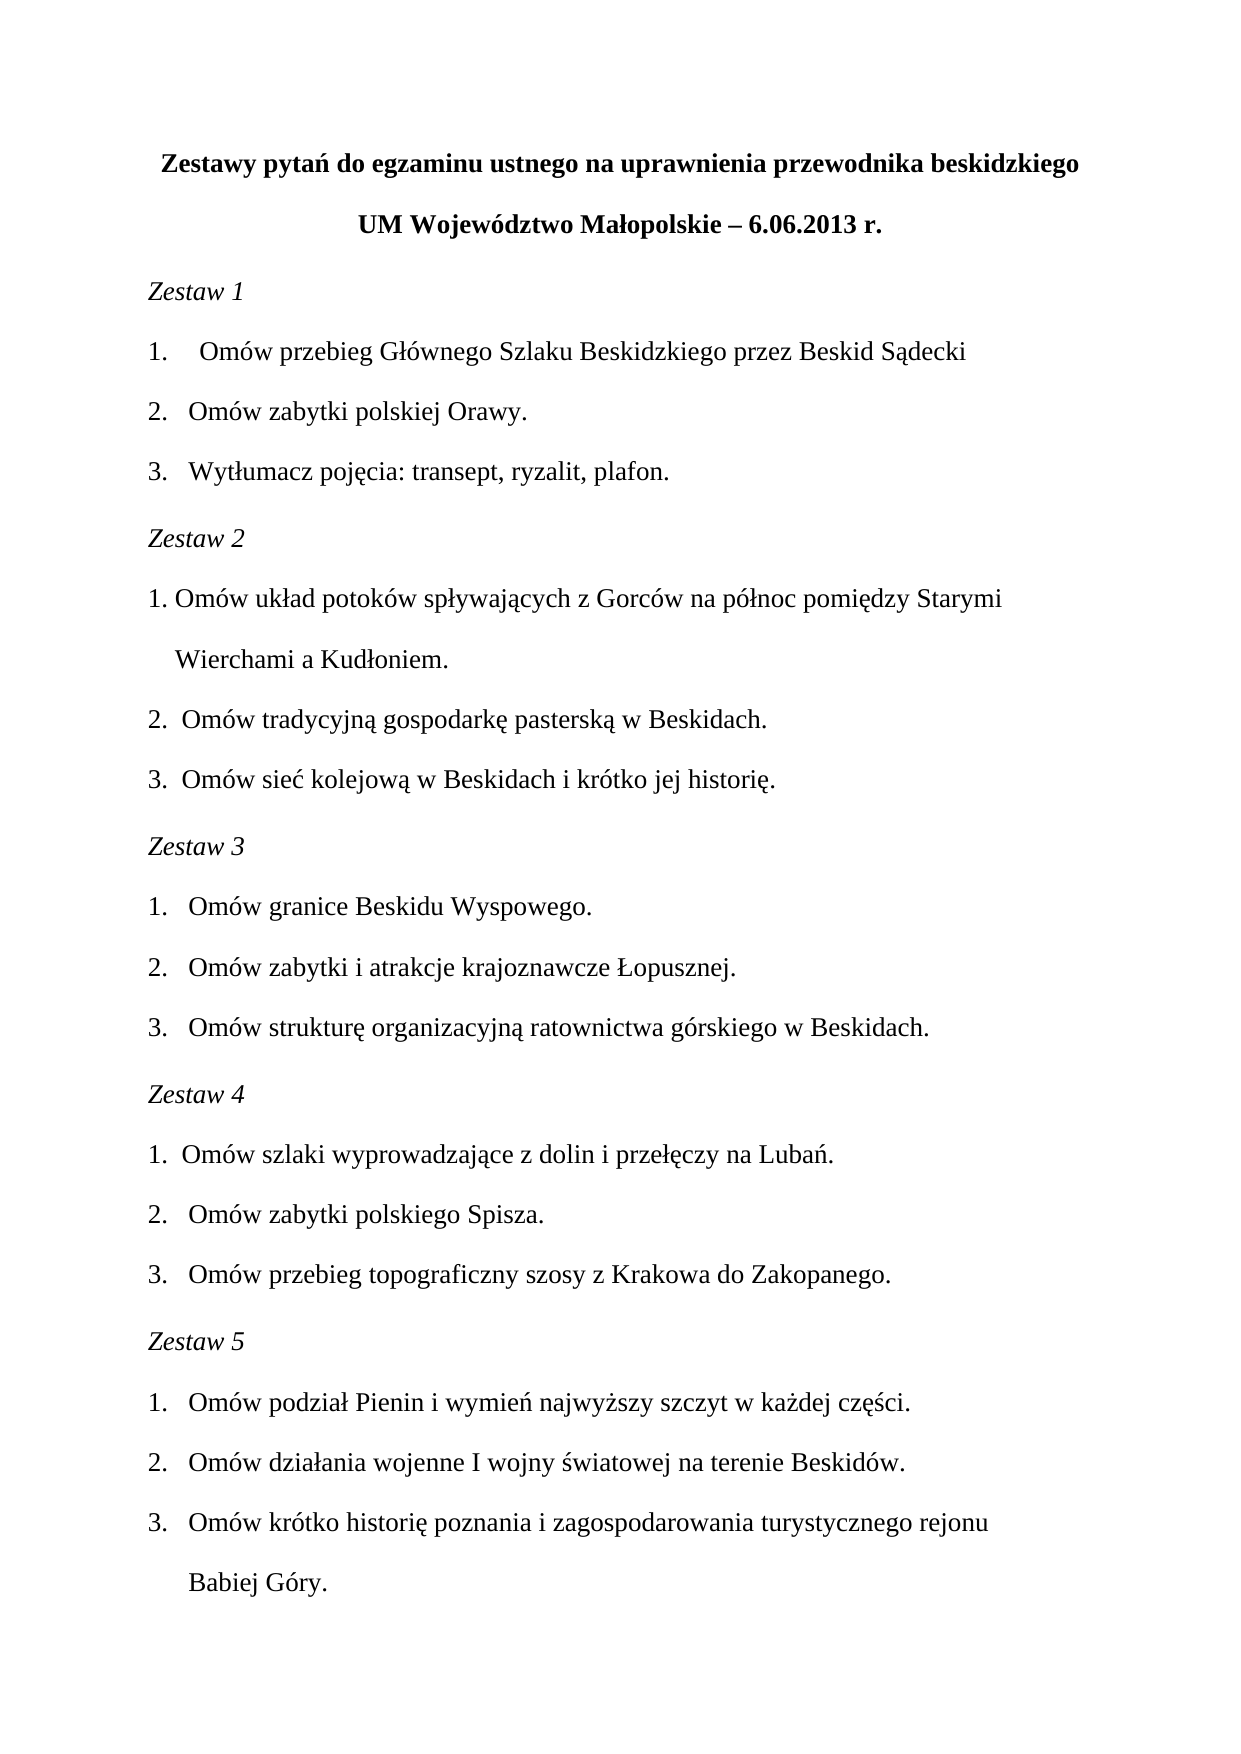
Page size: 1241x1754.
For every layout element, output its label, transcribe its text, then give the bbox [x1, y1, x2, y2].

text 3. Omów krótko historię poznania i zagospodarowania turystycznego rejonu [148, 1506, 1093, 1537]
text Zestaw 4 [148, 1071, 1093, 1109]
text 2. Omów działania wojenne I wojny światowej na terenie Beskidów. [148, 1446, 1093, 1477]
text 1. Omów przebieg Głównego Szlaku Beskidzkiego przez Beskid Sądecki [148, 335, 1093, 366]
text Zestaw 2 [148, 516, 1093, 553]
text 2. Omów tradycyjną gospodarkę pasterską w Beskidach. [148, 703, 1093, 734]
text Zestaw 1 [148, 268, 1093, 306]
text Zestaw 5 [148, 1319, 1093, 1356]
text UM Województwo Małopolskie – 6.06.2013 r. [148, 208, 1093, 239]
text 3. Omów sieć kolejową w Beskidach i krótko jej historię. [148, 763, 1093, 794]
text 1. Omów podział Pienin i wymień najwyższy szczyt w każdej części. [148, 1386, 1093, 1417]
text 3. Omów przebieg topograficzny szosy z Krakowa do Zakopanego. [148, 1259, 1093, 1290]
text 2. Omów zabytki i atrakcje krajoznawcze Łopusznej. [148, 951, 1093, 982]
text 1. Omów układ potoków spływających z Gorców na północ pomiędzy Starymi [148, 582, 1093, 614]
text 3. Wytłumacz pojęcia: transept, ryzalit, plafon. [148, 456, 1093, 487]
text Zestawy pytań do egzaminu ustnego na uprawnienia przewodnika beskidzkiego [148, 148, 1093, 179]
text 1. Omów szlaki wyprowadzające z dolin i przełęczy na Lubań. [148, 1138, 1093, 1169]
text Zestaw 3 [148, 824, 1093, 861]
text Wierchami a Kudłoniem. [148, 643, 1093, 674]
text 3. Omów strukturę organizacyjną ratownictwa górskiego w Beskidach. [148, 1011, 1093, 1042]
text Babiej Góry. [148, 1567, 1093, 1598]
text 2. Omów zabytki polskiej Orawy. [148, 395, 1093, 426]
text 1. Omów granice Beskidu Wyspowego. [148, 890, 1093, 922]
text 2. Omów zabytki polskiego Spisza. [148, 1198, 1093, 1229]
